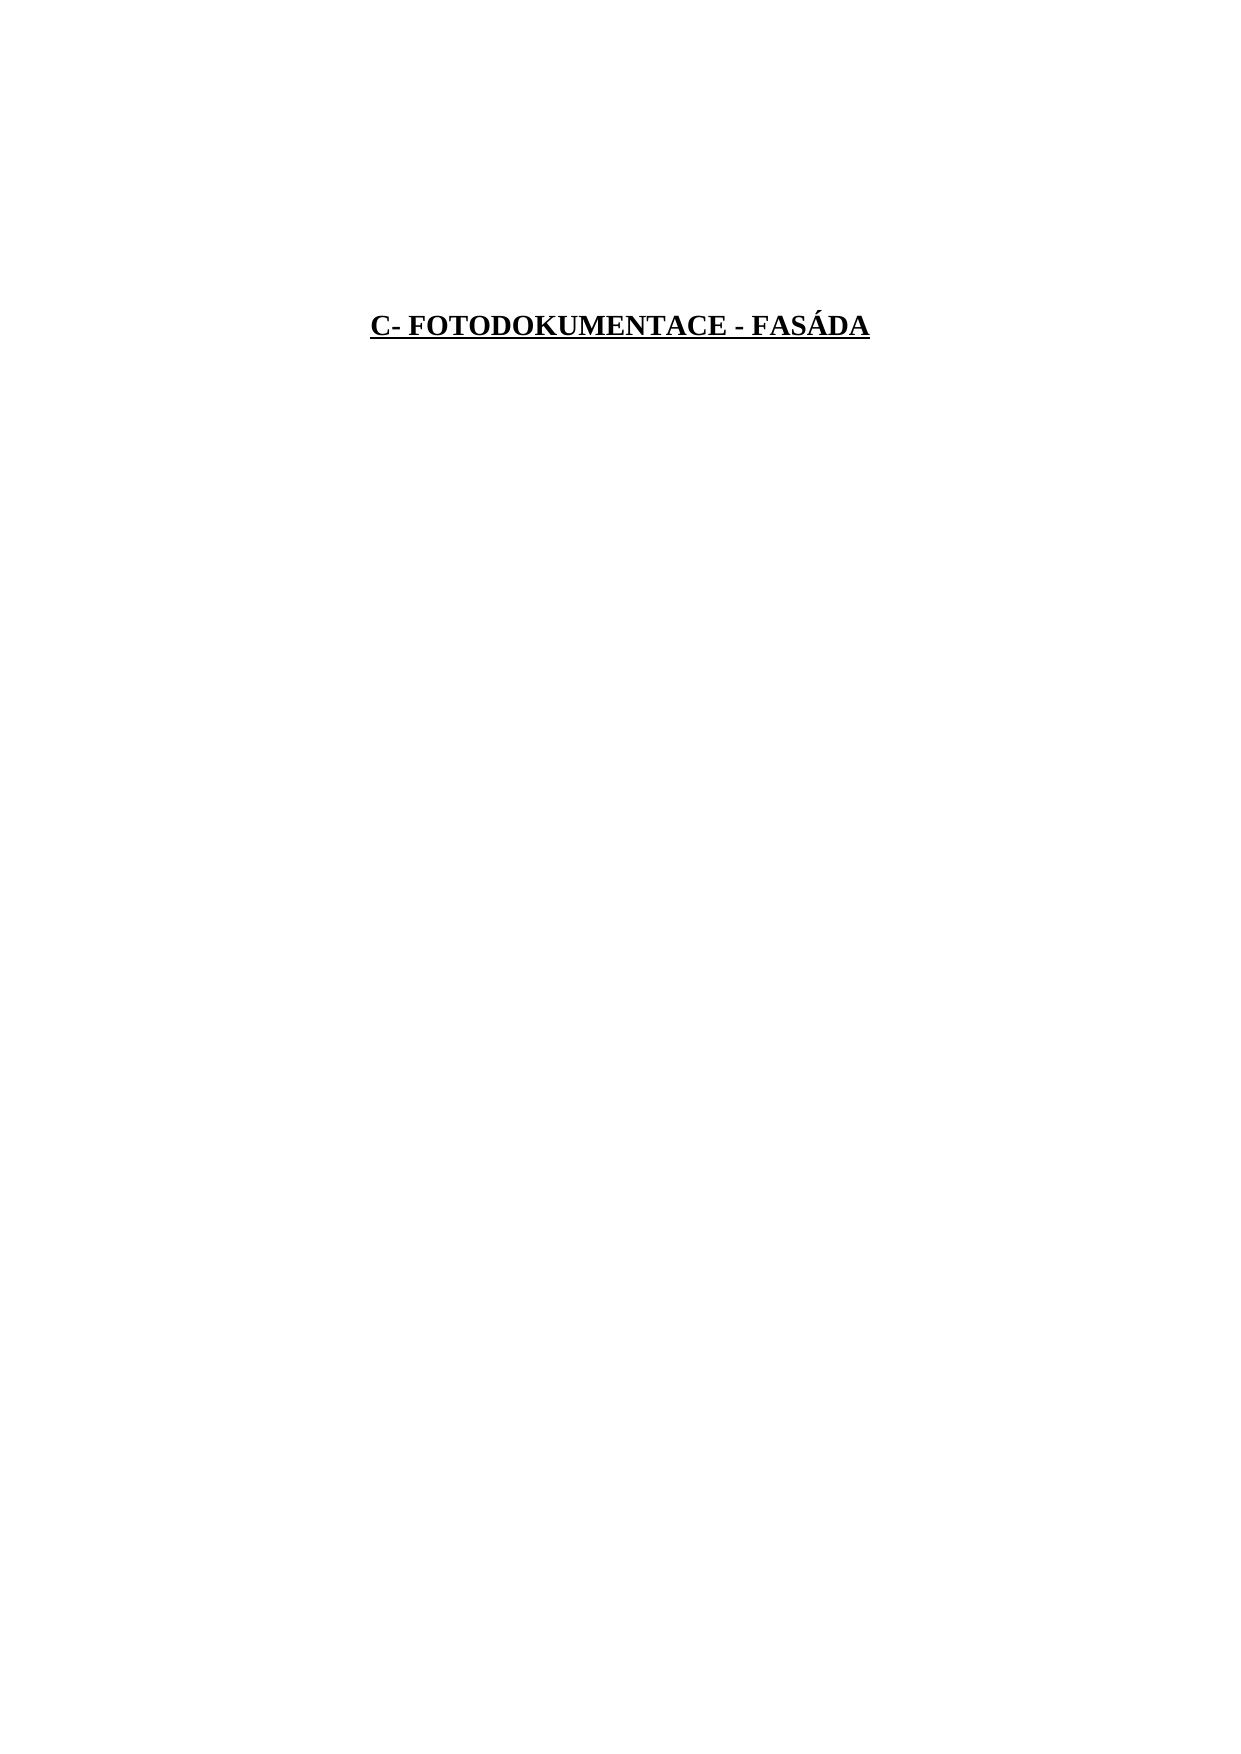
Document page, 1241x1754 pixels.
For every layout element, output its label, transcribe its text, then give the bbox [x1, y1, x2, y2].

text C- FOTODOKUMENTACE - FASÁDA [148, 308, 1093, 341]
